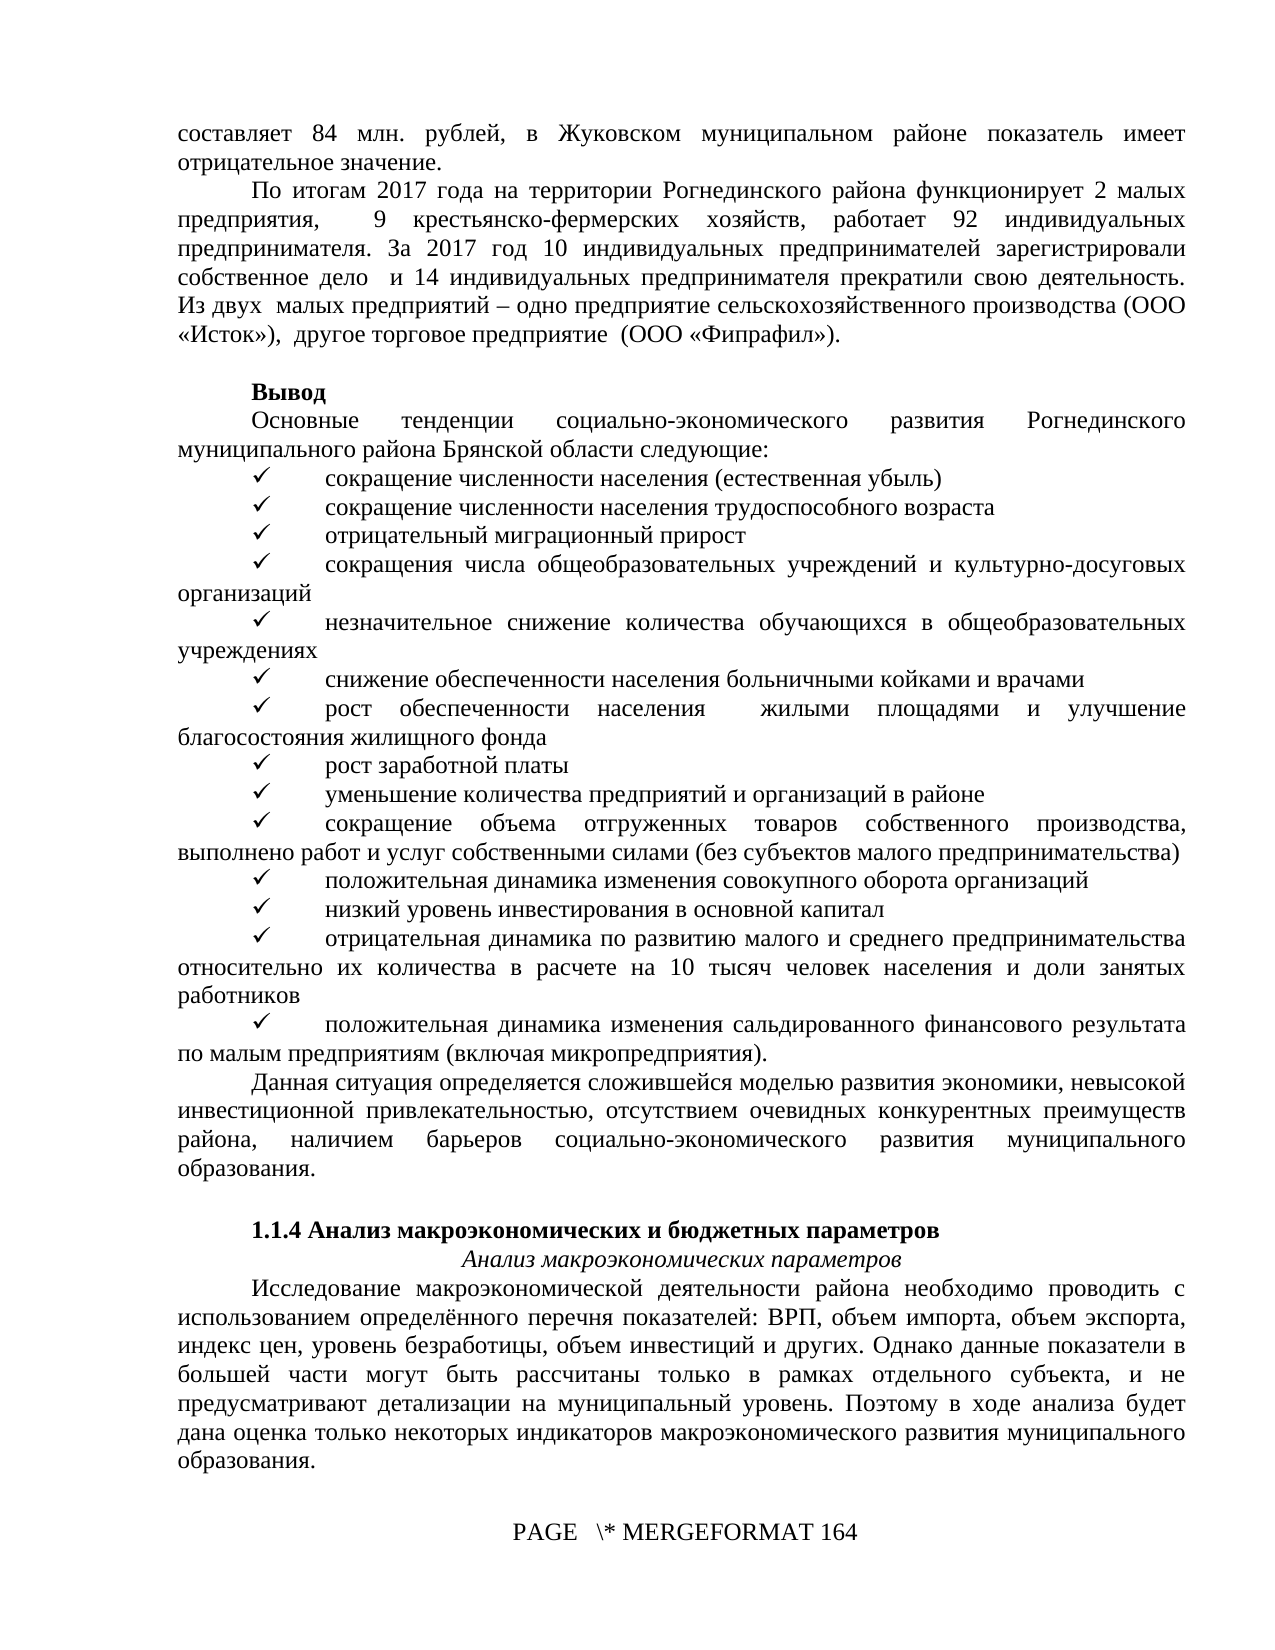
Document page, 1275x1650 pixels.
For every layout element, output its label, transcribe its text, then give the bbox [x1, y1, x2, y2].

list отрицательная динамика по развитию малого и среднего предпринимательства относительно их количества в расчете на 10 тысяч человек населения и доли занятых работников [177, 923, 1186, 1009]
list сокращения числа общеобразовательных учреждений и культурно-досуговых организаций [177, 549, 1186, 607]
list рост заработной платы [177, 751, 1186, 779]
list отрицательный миграционный прирост [177, 521, 1186, 549]
list уменьшение количества предприятий и организаций в районе [177, 779, 1186, 808]
list рост обеспеченности населения жилыми площадями и улучшение благосостояния жилищного фонда [177, 693, 1186, 751]
list сокращение объема отгруженных товаров собственного производства, выполнено работ и услуг собственными силами (без субъектов малого предпринимательства) [177, 808, 1186, 866]
list сокращение численности населения (естественная убыль) [177, 463, 1186, 492]
list сокращение численности населения трудоспособного возраста [177, 492, 1186, 521]
text Исследование макроэкономической деятельности района необходимо проводить с использованием определённого перечня показателей: ВРП, объем импорта, объем экспорта, индекс цен, уровень безработицы, объем инвестиций и других. Однако данные показатели в большей части могут быть рассчитаны только в рамках отдельного субъекта, и не предусматривают детализации на муниципальный уровень. Поэтому в ходе анализа будет дана оценка только некоторых индикаторов макроэкономического развития муниципального образования. [177, 1273, 1186, 1474]
text Анализ макроэкономических параметров [177, 1244, 1186, 1273]
list незначительное снижение количества обучающихся в общеобразовательных учреждениях [177, 607, 1186, 664]
text По итогам 2017 года на территории Рогнединского района функционирует 2 малых предприятия, 9 крестьянско-фермерских хозяйств, работает 92 индивидуальных предпринимателя. За 2017 год 10 индивидуальных предпринимателей зарегистрировали собственное дело и 14 индивидуальных предпринимателя прекратили свою деятельность. Из двух малых предприятий – одно предприятие сельскохозяйственного производства (ООО «Исток»), другое торговое предприятие (ООО «Фипрафил»). [177, 176, 1186, 348]
list положительная динамика изменения совокупного оборота организаций [177, 866, 1186, 894]
list положительная динамика изменения сальдированного финансового результата по малым предприятиям (включая микропредприятия). [177, 1009, 1186, 1067]
text 1.1.4 Анализ макроэкономических и бюджетных параметров [177, 1215, 1186, 1244]
text Данная ситуация определяется сложившейся моделью развития экономики, невысокой инвестиционной привлекательностью, отсутствием очевидных конкурентных преимуществ района, наличием барьеров социально-экономического развития муниципального образования. [177, 1067, 1186, 1182]
text Вывод [177, 377, 1186, 406]
list снижение обеспеченности населения больничными койками и врачами [177, 664, 1186, 693]
text Основные тенденции социально-экономического развития Рогнединского муниципального района Брянской области следующие: [177, 406, 1186, 463]
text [177, 118, 1186, 176]
list низкий уровень инвестирования в основной капитал [177, 894, 1186, 923]
